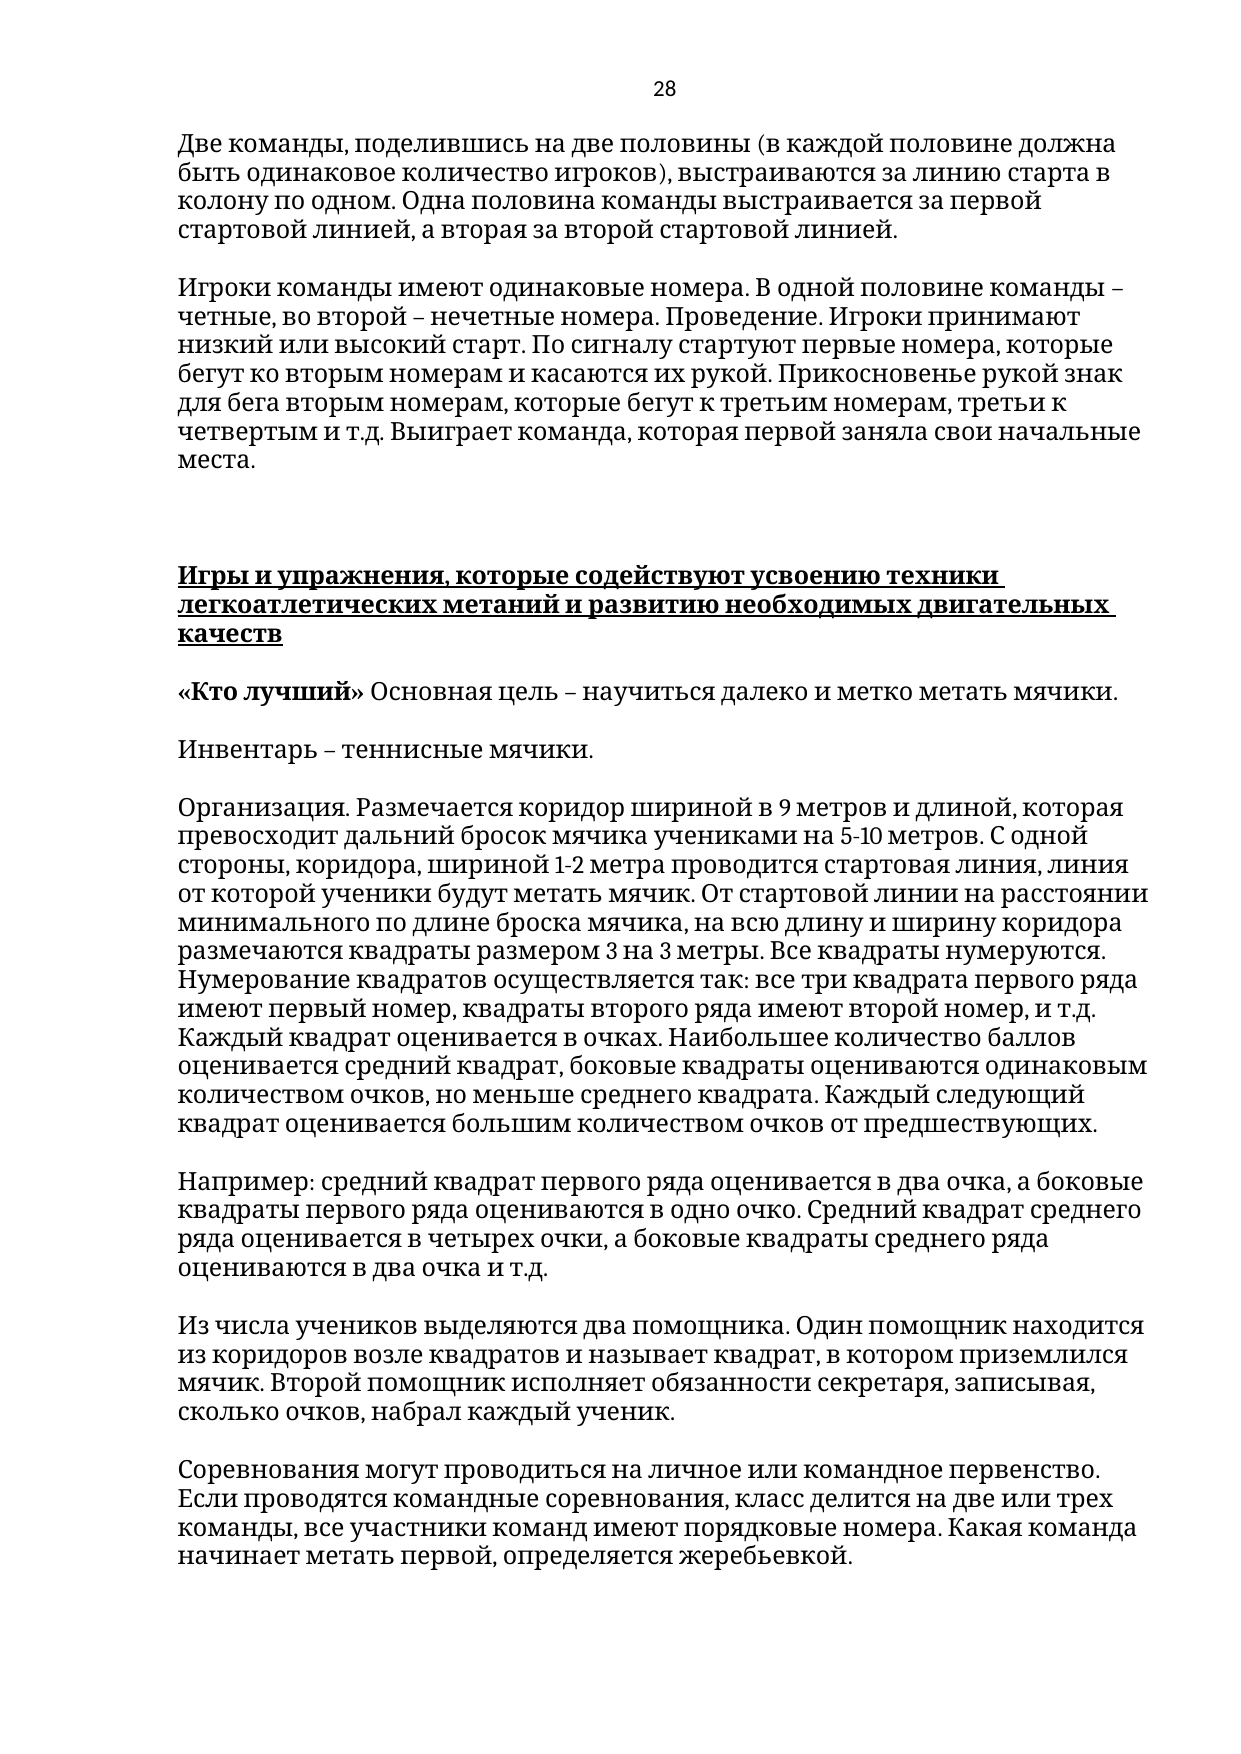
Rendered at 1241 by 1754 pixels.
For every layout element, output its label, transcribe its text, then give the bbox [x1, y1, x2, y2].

text Соревнования могут проводиться на личное или командное первенство. Если проводятся командные соревнования, класс делится на две или трех команды, все участники команд имеют порядковые номера. Какая команда начинает метать первой, определяется жеребьевкой. [177, 1456, 1152, 1571]
text «Кто лучший» Основная цель – научиться далеко и метко метать мячики. [177, 678, 1152, 706]
text Например: средний квадрат первого ряда оценивается в два очка, а боковые квадраты первого ряда оцениваются в одно очко. Средний квадрат среднего ряда оценивается в четырех очки, а боковые квадраты среднего ряда оцениваются в два очка и т.д. [177, 1168, 1152, 1283]
text Игроки команды имеют одинаковые номера. В одной половине команды – четные, во второй – нечетные номера. Проведение. Игроки принимают низкий или высокий старт. По сигналу стартуют первые номера, которые бегут ко вторым номерам и касаются их рукой. Прикосновенье рукой знак для бега вторым номерам, которые бегут к третьим номерам, третьи к четвертым и т.д. Выиграет команда, которая первой заняла свои начальные места. [177, 274, 1152, 475]
text Инвентарь – теннисные мячики. [177, 736, 1152, 764]
text Организация. Размечается коридор шириной в 9 метров и длиной, которая превосходит дальний бросок мячика учениками на 5-10 метров. С одной стороны, коридора, шириной 1-2 метра проводится стартовая линия, линия от которой ученики будут метать мячик. От стартовой линии на расстоянии минимального по длине броска мячика, на всю длину и ширину коридора размечаются квадраты размером 3 на 3 метры. Все квадраты нумеруются. Нумерование квадратов осуществляется так: все три квадрата первого ряда имеют первый номер, квадраты второго ряда имеют второй номер, и т.д. Каждый квадрат оценивается в очках. Наибольшее количество баллов оценивается средний квадрат, боковые квадраты оцениваются одинаковым количеством очков, но меньше среднего квадрата. Каждый следующий квадрат оценивается большим количеством очков от предшествующих. [177, 793, 1152, 1138]
text Из числа учеников выделяются два помощника. Один помощник находится из коридоров возле квадратов и называет квадрат, в котором приземлился мячик. Второй помощник исполняет обязанности секретаря, записывая, сколько очков, набрал каждый ученик. [177, 1312, 1152, 1427]
text Две команды, поделившись на две половины (в каждой половине должна быть одинаковое количество игроков), выстраиваются за линию старта в колону по одном. Одна половина команды выстраивается за первой стартовой линией, а вторая за второй стартовой линией. [177, 130, 1152, 245]
text Игры и упражнения, которые содействуют усвоению техники легкоатлетических метаний и развитию необходимых двигательных качеств [177, 562, 1152, 648]
